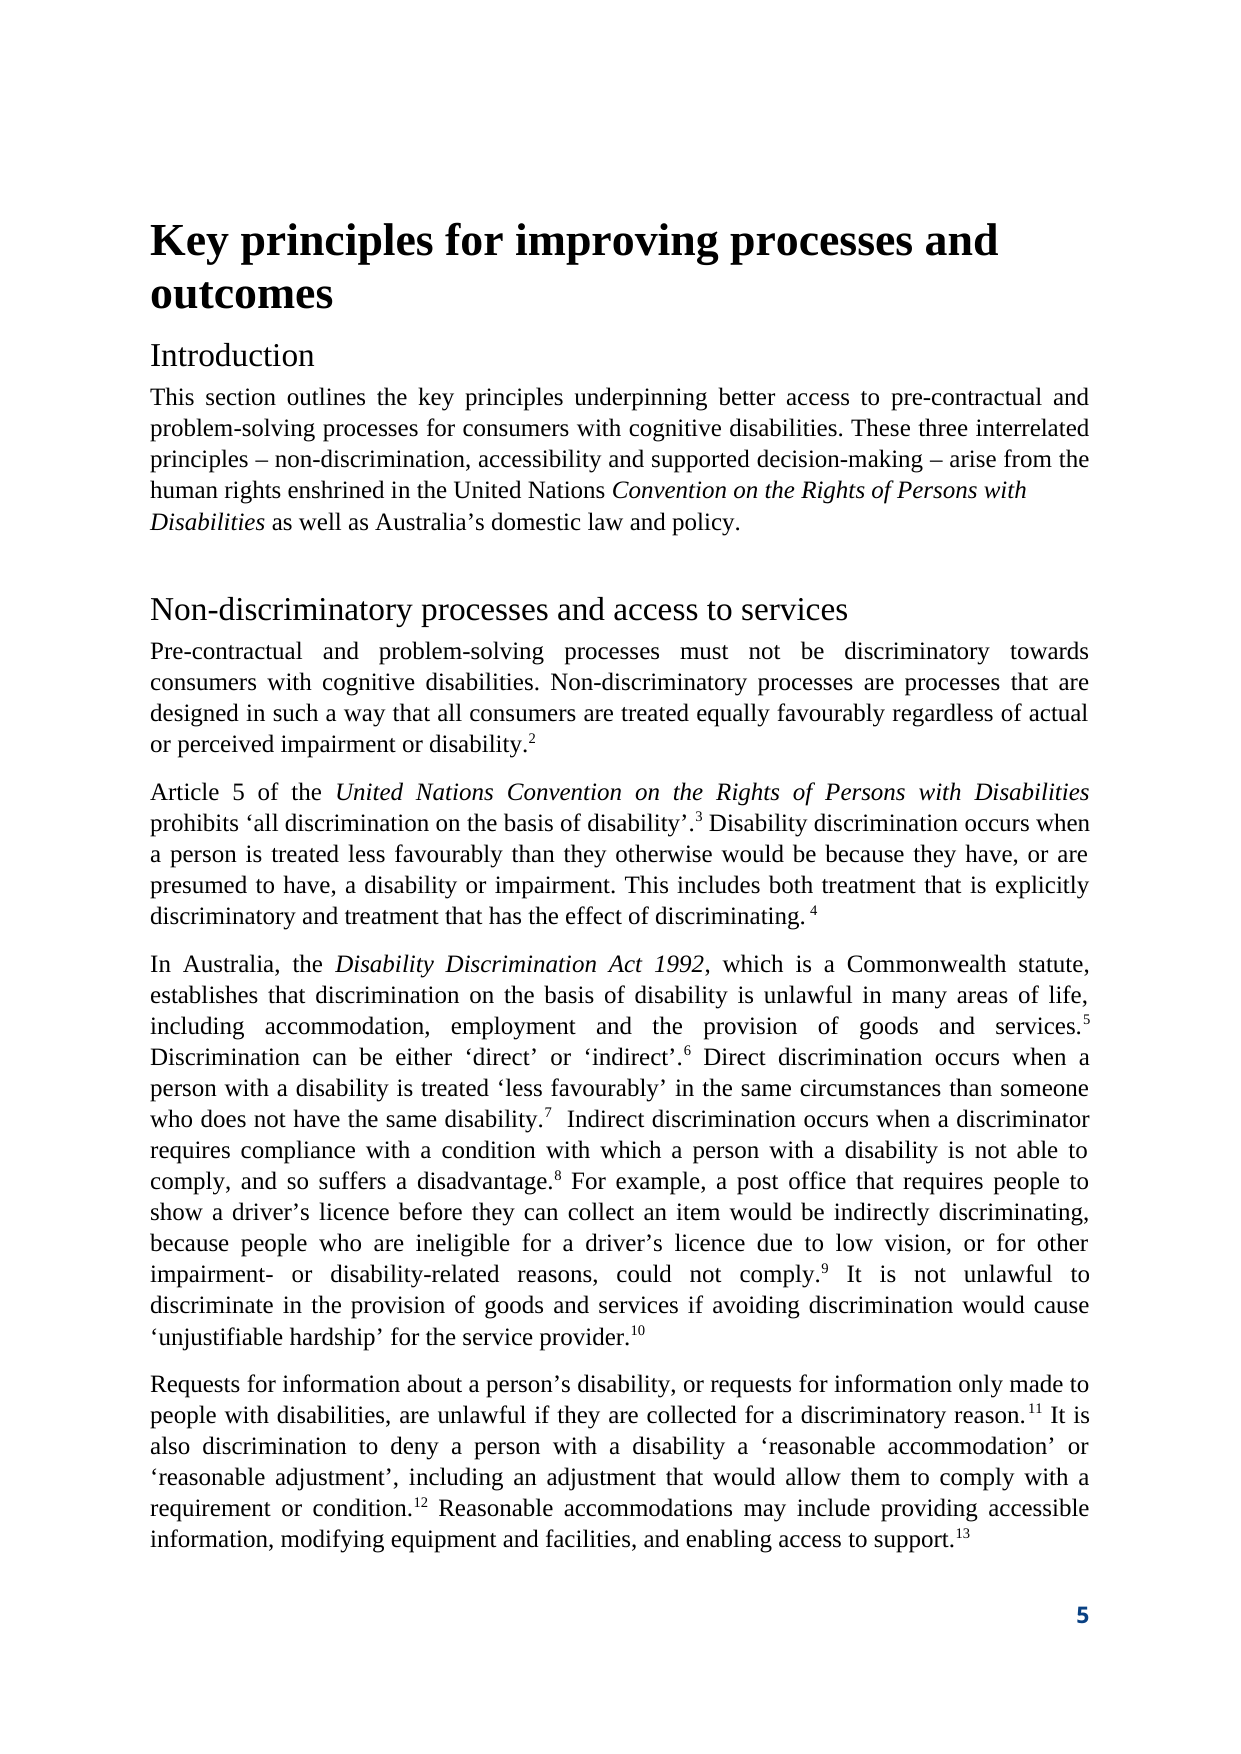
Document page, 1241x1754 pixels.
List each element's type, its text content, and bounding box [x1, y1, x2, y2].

text Article 5 of the United Nations Convention on the Rights of Persons with Disabilities prohibits ‘all discrimination on the basis of disability’. Disability discrimination occurs when a person is treated less favourably than they otherwise would be because they have, or are presumed to have, a disability or impairment. This includes both treatment that is explicitly discriminatory and treatment that has the effect of discriminating. [150, 777, 1090, 930]
subtitle Key principles for improving processes and outcomes [150, 212, 1090, 318]
text Requests for information about a person’s disability, or requests for information only made to people with disabilities, are unlawful if they are collected for a discriminatory reason. It is also discrimination to deny a person with a disability a ‘reasonable accommodation’ or ‘reasonable adjustment’, including an adjustment that would allow them to comply with a requirement or condition. Reasonable accommodations may include providing accessible information, modifying equipment and facilities, and enabling access to support. [150, 1369, 1090, 1553]
text In Australia, the Disability Discrimination Act 1992, which is a Commonwealth statute, establishes that discrimination on the basis of disability is unlawful in many areas of life, including accommodation, employment and the provision of goods and services. Discrimination can be either ‘direct’ or ‘indirect’. Direct discrimination occurs when a person with a disability is treated ‘less favourably’ in the same circumstances than someone who does not have the same disability. Indirect discrimination occurs when a discriminator requires compliance with a condition with which a person with a disability is not able to comply, and so suffers a disadvantage. For example, a post office that requires people to show a driver’s licence before they can collect an item would be indirectly discriminating, because people who are ineligible for a driver’s licence due to low vision, or for other impairment- or disability-related reasons, could not comply. It is not unlawful to discriminate in the provision of goods and services if avoiding discrimination would cause ‘unjustifiable hardship’ for the service provider. [150, 949, 1090, 1350]
subtitle Non-discriminatory processes and access to services [150, 558, 1090, 626]
subtitle Introduction [150, 343, 1090, 372]
text This section outlines the key principles underpinning better access to pre-contractual and problem-solving processes for consumers with cognitive disabilities. These three interrelated principles – non-discrimination, accessibility and supported decision-making – arise from the human rights enshrined in the United Nations Convention on the Rights of Persons with Disabilities as well as Australia’s domestic law and policy. [150, 382, 1090, 535]
text Pre-contractual and problem-solving processes must not be discriminatory towards consumers with cognitive disabilities. Non-discriminatory processes are processes that are designed in such a way that all consumers are treated equally favourably regardless of actual or perceived impairment or disability. [150, 636, 1090, 758]
